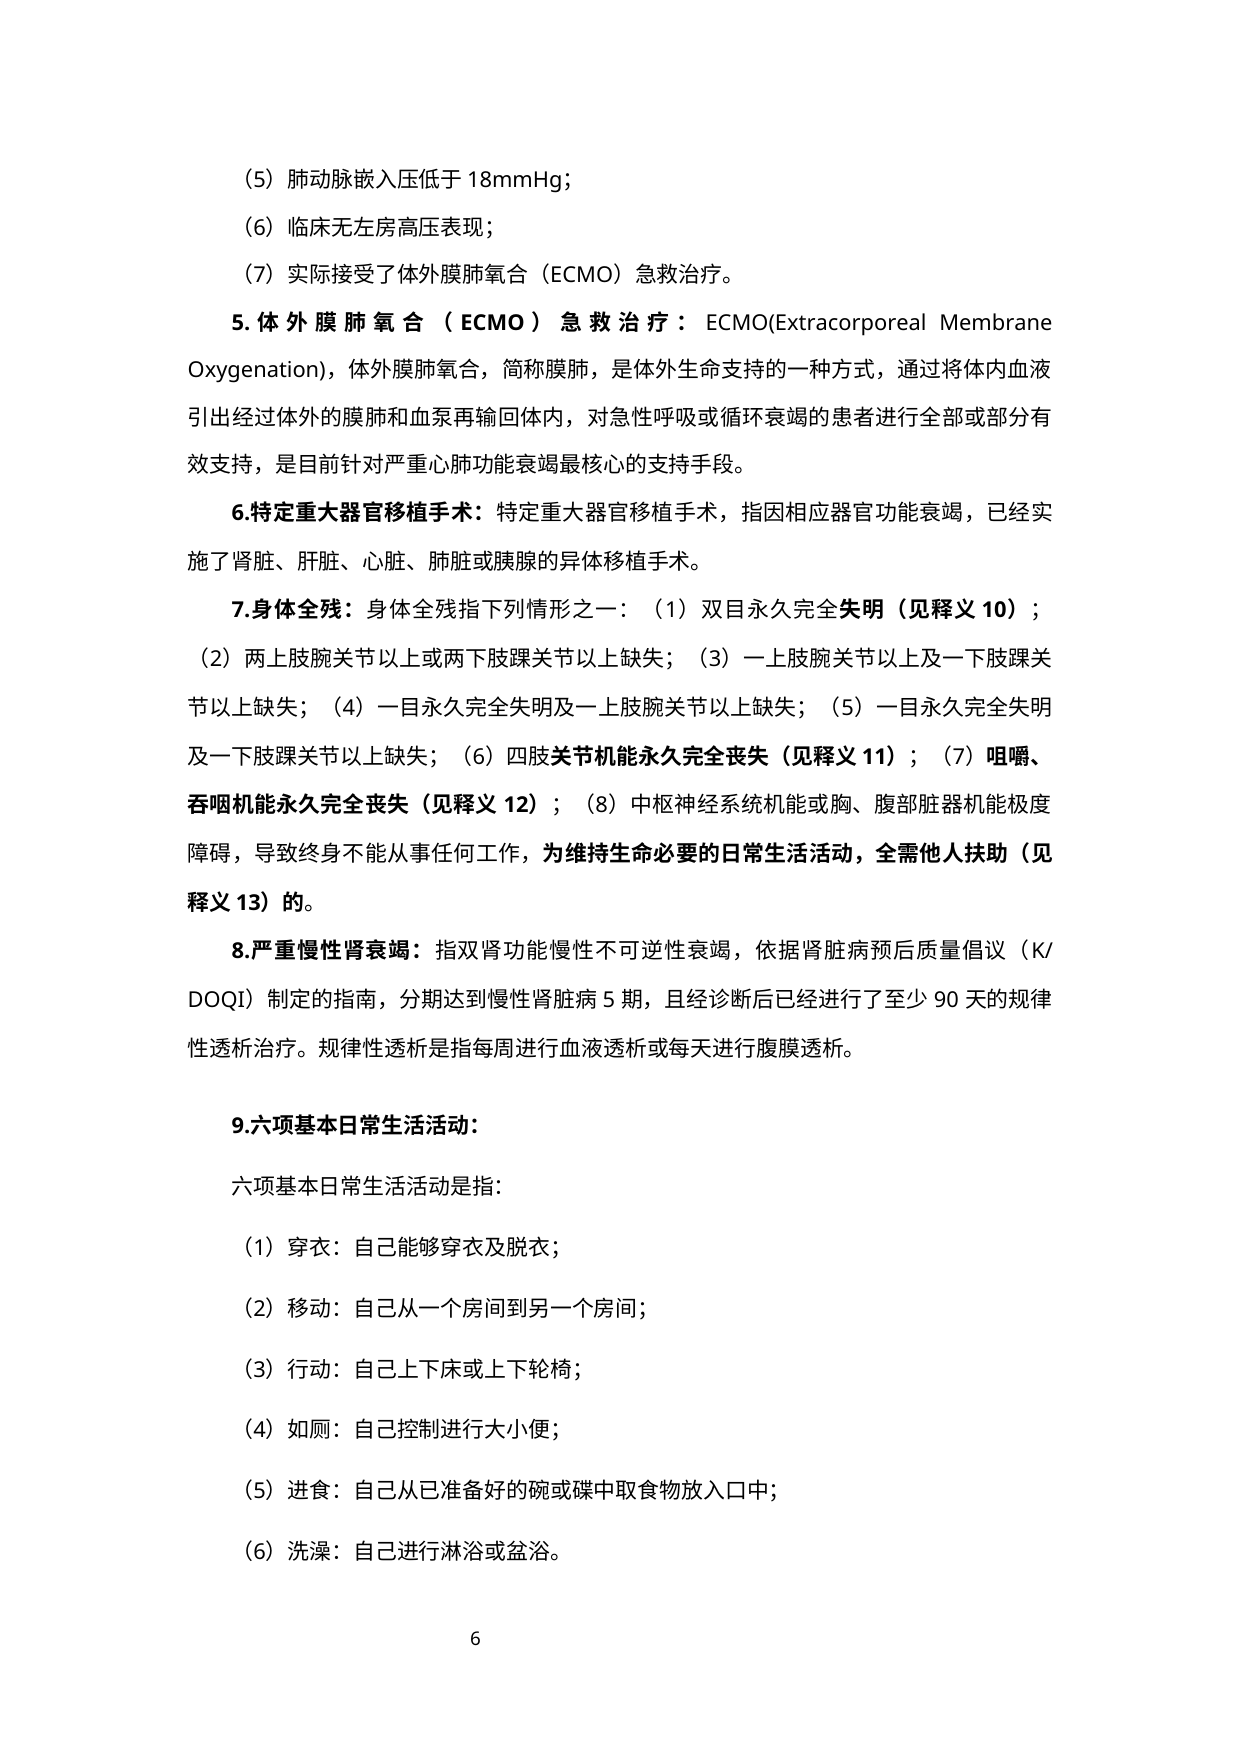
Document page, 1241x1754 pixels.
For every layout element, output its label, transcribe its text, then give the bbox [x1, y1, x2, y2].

text （3）行动：自己上下床或上下轮椅； [187, 1352, 1053, 1383]
list （5）肺动脉嵌入压低于18mmHg； [187, 162, 1053, 194]
text （7）实际接受了体外膜肺氧合（ECMO）急救治疗。 [187, 257, 1053, 289]
text 6.特定重大器官移植手术：特定重大器官移植手术，指因相应器官功能衰竭，已经实施了肾脏、肝脏、心脏、肺脏或胰腺的异体移植手术。 [187, 495, 1053, 576]
text 8.严重慢性肾衰竭：指双肾功能慢性不可逆性衰竭，依据肾脏病预后质量倡议（K/DOQI）制定的指南，分期达到慢性肾脏病 5 期，且经诊断后已经进行了至少 90 天的规律性透析治疗。规律性透析是指每周进行血液透析或每天进行腹膜透析。 [187, 933, 1053, 1063]
text （6）洗澡：自己进行淋浴或盆浴。 [187, 1534, 1053, 1566]
text （5）进食：自己从已准备好的碗或碟中取食物放入口中； [187, 1473, 1053, 1505]
text （2）移动：自己从一个房间到另一个房间； [187, 1291, 1053, 1322]
text 六项基本日常生活活动是指： [187, 1169, 1053, 1201]
text 7.身体全残：身体全残指下列情形之一：（1）双目永久完全失明（见释义10）；（2）两上肢腕关节以上或两下肢踝关节以上缺失；（3）一上肢腕关节以上及一下肢踝关节以上缺失；（4）一目永久完全失明及一上肢腕关节以上缺失；（5）一目永久完全失明及一下肢踝关节以上缺失；（6）四肢关节机能永久完全丧失（见释义11）；（7）咀嚼、吞咽机能永久完全丧失（见释义12）；（8）中枢神经系统机能或胸、腹部脏器机能极度障碍，导致终身不能从事任何工作，为维持生命必要的日常生活活动，全需他人扶助（见释义13）的。 [187, 592, 1053, 917]
text 5.体外膜肺氧合（ECMO）急救治疗：ECMO(Extracorporeal Membrane Oxygenation)，体外膜肺氧合，简称膜肺，是体外生命支持的一种方式，通过将体内血液引出经过体外的膜肺和血泵再输回体内，对急性呼吸或循环衰竭的患者进行全部或部分有效支持，是目前针对严重心肺功能衰竭最核心的支持手段。 [187, 305, 1053, 479]
text （1）穿衣：自己能够穿衣及脱衣； [187, 1230, 1053, 1261]
text （4）如厕：自己控制进行大小便； [187, 1412, 1053, 1444]
text 9.六项基本日常生活活动： [187, 1108, 1053, 1140]
text （6）临床无左房高压表现； [187, 209, 1053, 241]
